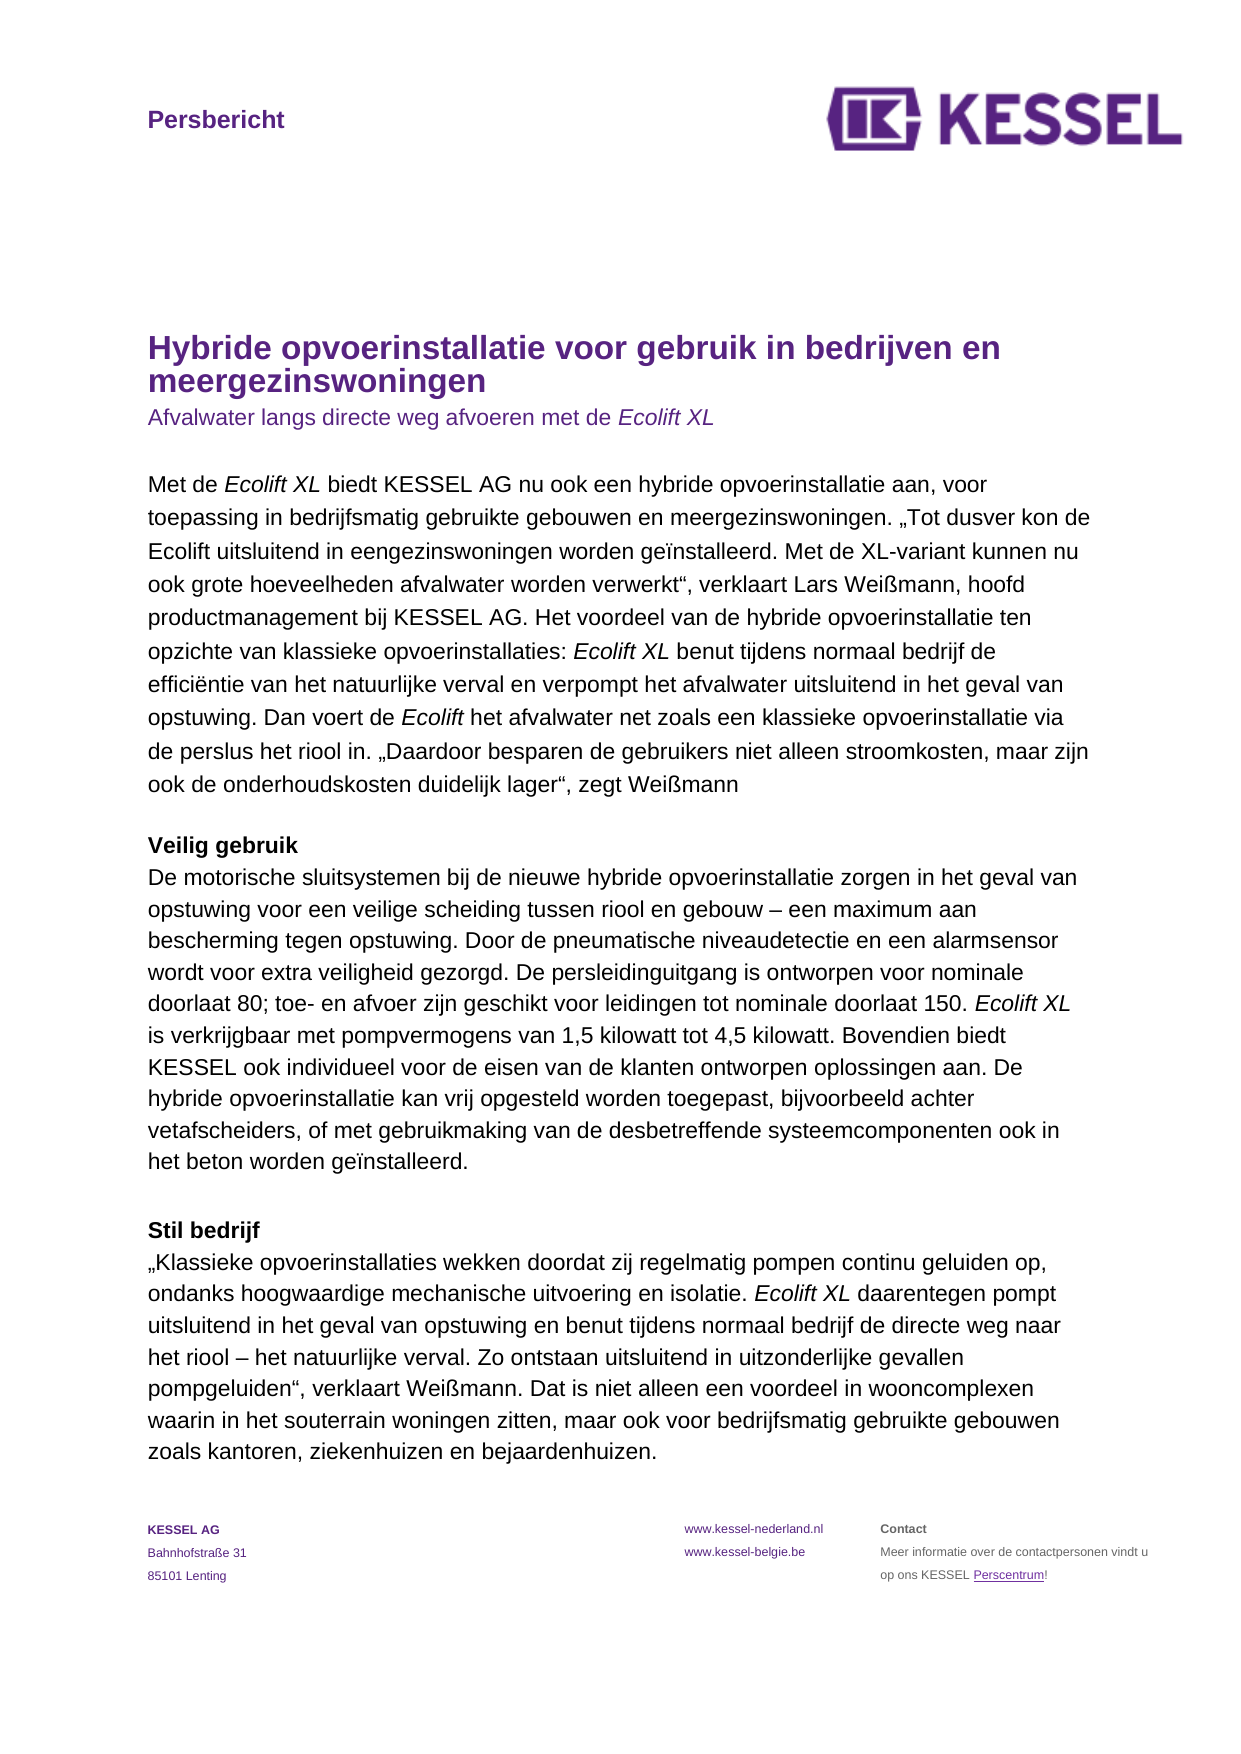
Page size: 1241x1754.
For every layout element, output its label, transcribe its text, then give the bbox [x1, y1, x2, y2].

text Met de Ecolift XL biedt KESSEL AG nu ook een hybride opvoerinstallatie aan, voor toepassing in bedrijfsmatig gebruikte gebouwen en meergezinswoningen. „Tot dusver kon de Ecolift uitsluitend in eengezinswoningen worden geïnstalleerd. Met de XL-variant kunnen nu ook grote hoeveelheden afvalwater worden verwerkt“, verklaart Lars Weißmann, hoofd productmanagement bij KESSEL AG. Het voordeel van de hybride opvoerinstallatie ten opzichte van klassieke opvoerinstallaties: Ecolift XL benut tijdens normaal bedrijf de efficiëntie van het natuurlijke verval en verpompt het afvalwater uitsluitend in het geval van opstuwing. Dan voert de Ecolift het afvalwater net zoals een klassieke opvoerinstallatie via de perslus het riool in. „Daardoor besparen de gebruikers niet alleen stroomkosten, maar zijn ook de onderhoudskosten duidelijk lager“, zegt Weißmann [148, 466, 1092, 799]
text Stil bedrijf „Klassieke opvoerinstallaties wekken doordat zij regelmatig pompen continu geluiden op, ondanks hoogwaardige mechanische uitvoering en isolatie. Ecolift XL daarentegen pompt uitsluitend in het geval van opstuwing en benut tijdens normaal bedrijf de directe weg naar het riool – het natuurlijke verval. Zo ontstaan uitsluitend in uitzonderlijke gevallen pompgeluiden“, verklaart Weißmann. Dat is niet alleen een voordeel in wooncomplexen waarin in het souterrain woningen zitten, maar ook voor bedrijfsmatig gebruikte gebouwen zoals kantoren, ziekenhuizen en bejaardenhuizen. [148, 1217, 1092, 1464]
text Veilig gebruik De motorische sluitsystemen bij de nieuwe hybride opvoerinstallatie zorgen in het geval van opstuwing voor een veilige scheiding tussen riool en gebouw – een maximum aan bescherming tegen opstuwing. Door de pneumatische niveaudetectie en een alarmsensor wordt voor extra veiligheid gezorgd. De persleidinguitgang is ontworpen voor nominale doorlaat 80; toe- en afvoer zijn geschikt voor leidingen tot nominale doorlaat 150. Ecolift XL is verkrijgbaar met pompvermogens van 1,5 kilowatt tot 4,5 kilowatt. Bovendien biedt KESSEL ook individueel voor de eisen van de klanten ontworpen oplossingen aan. De hybride opvoerinstallatie kan vrij opgesteld worden toegepast, bijvoorbeeld achter vetafscheiders, of met gebruikmaking van de desbetreffende systeemcomponenten ook in het beton worden geïnstalleerd. [148, 832, 1092, 1174]
subtitle Hybride opvoerinstallatie voor gebruik in bedrijven en meergezinswoningen Afvalwater langs directe weg afvoeren met de Ecolift XL [148, 332, 1092, 432]
